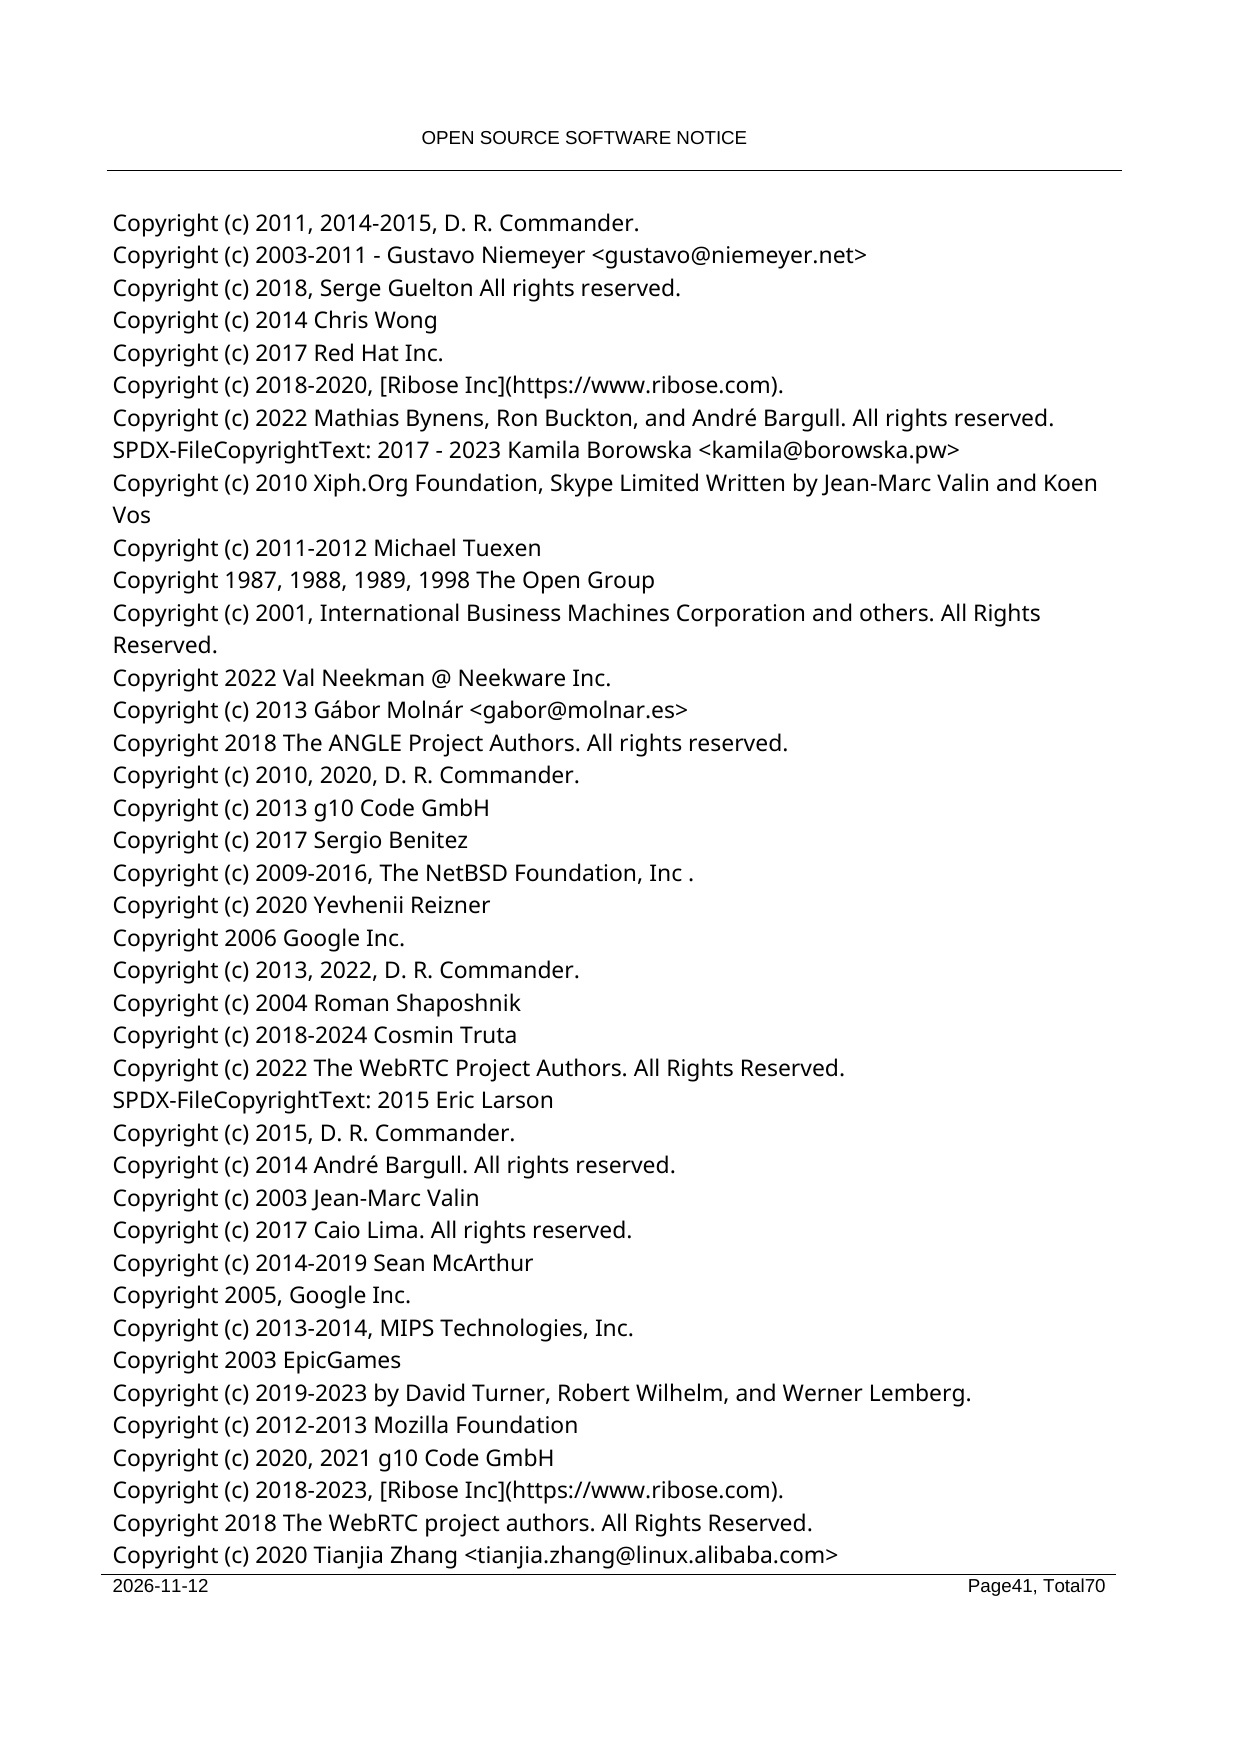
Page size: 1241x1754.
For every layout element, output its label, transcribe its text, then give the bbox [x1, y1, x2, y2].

text Copyright 2022 Val Neekman @ Neekware Inc. [112, 661, 1128, 694]
text Copyright (c) 2022 Mathias Bynens, Ron Buckton, and André Bargull. All rights reserved. [112, 401, 1128, 434]
text Copyright (c) 2010 Xiph.Org Foundation, Skype Limited Written by Jean-Marc Valin and Koen Vos [112, 466, 1128, 531]
text Copyright (c) 2013, 2022, D. R. Commander. [112, 954, 1128, 986]
text Copyright (c) 2014 Chris Wong [112, 304, 1128, 336]
text Copyright (c) 2004 Roman Shaposhnik [112, 986, 1128, 1019]
text Copyright (c) 2015, D. R. Commander. [112, 1116, 1128, 1149]
text Copyright (c) 2018, Serge Guelton All rights reserved. [112, 271, 1128, 304]
text Copyright 2018 The ANGLE Project Authors. All rights reserved. [112, 726, 1128, 759]
text Copyright (c) 2020 Tianjia Zhang <tianjia.zhang@linux.alibaba.com> [112, 1539, 1128, 1571]
text Copyright (c) 2018-2023, [Ribose Inc](https://www.ribose.com). [112, 1474, 1128, 1506]
text Copyright (c) 2017 Caio Lima. All rights reserved. [112, 1214, 1128, 1246]
text Copyright (c) 2003-2011 - Gustavo Niemeyer <gustavo@niemeyer.net> [112, 239, 1128, 271]
text Copyright (c) 2012-2013 Mozilla Foundation [112, 1409, 1128, 1441]
text Copyright 2018 The WebRTC project authors. All Rights Reserved. [112, 1506, 1128, 1539]
text Copyright (c) 2011-2012 Michael Tuexen [112, 531, 1128, 564]
text Copyright (c) 2013 g10 Code GmbH [112, 791, 1128, 824]
text Copyright (c) 2022 The WebRTC Project Authors. All Rights Reserved. [112, 1051, 1128, 1084]
text Copyright (c) 2014-2019 Sean McArthur [112, 1246, 1128, 1279]
text Copyright (c) 2020, 2021 g10 Code GmbH [112, 1441, 1128, 1474]
text Copyright (c) 2010, 2020, D. R. Commander. [112, 759, 1128, 791]
text Copyright 2006 Google Inc. [112, 921, 1128, 954]
text SPDX-FileCopyrightText: 2015 Eric Larson [112, 1084, 1128, 1116]
text Copyright (c) 2011, 2014-2015, D. R. Commander. [112, 206, 1128, 239]
text Copyright 2005, Google Inc. [112, 1279, 1128, 1311]
text Copyright (c) 2009-2016, The NetBSD Foundation, Inc . [112, 856, 1128, 889]
text Copyright 2003 EpicGames [112, 1344, 1128, 1376]
text Copyright (c) 2018-2020, [Ribose Inc](https://www.ribose.com). [112, 369, 1128, 401]
text SPDX-FileCopyrightText: 2017 - 2023 Kamila Borowska <kamila@borowska.pw> [112, 434, 1128, 466]
text Copyright (c) 2019-2023 by David Turner, Robert Wilhelm, and Werner Lemberg. [112, 1376, 1128, 1409]
text Copyright (c) 2003 Jean-Marc Valin [112, 1181, 1128, 1214]
text Copyright (c) 2013 Gábor Molnár <gabor@molnar.es> [112, 694, 1128, 726]
text Copyright (c) 2018-2024 Cosmin Truta [112, 1019, 1128, 1051]
text Copyright (c) 2020 Yevhenii Reizner [112, 889, 1128, 921]
text Copyright (c) 2017 Red Hat Inc. [112, 336, 1128, 369]
text Copyright (c) 2013-2014, MIPS Technologies, Inc. [112, 1311, 1128, 1344]
text Copyright (c) 2017 Sergio Benitez [112, 824, 1128, 856]
text Copyright (c) 2001, International Business Machines Corporation and others. All Rights Reserved. [112, 596, 1128, 661]
text Copyright 1987, 1988, 1989, 1998 The Open Group [112, 564, 1128, 596]
text Copyright (c) 2014 André Bargull. All rights reserved. [112, 1149, 1128, 1181]
